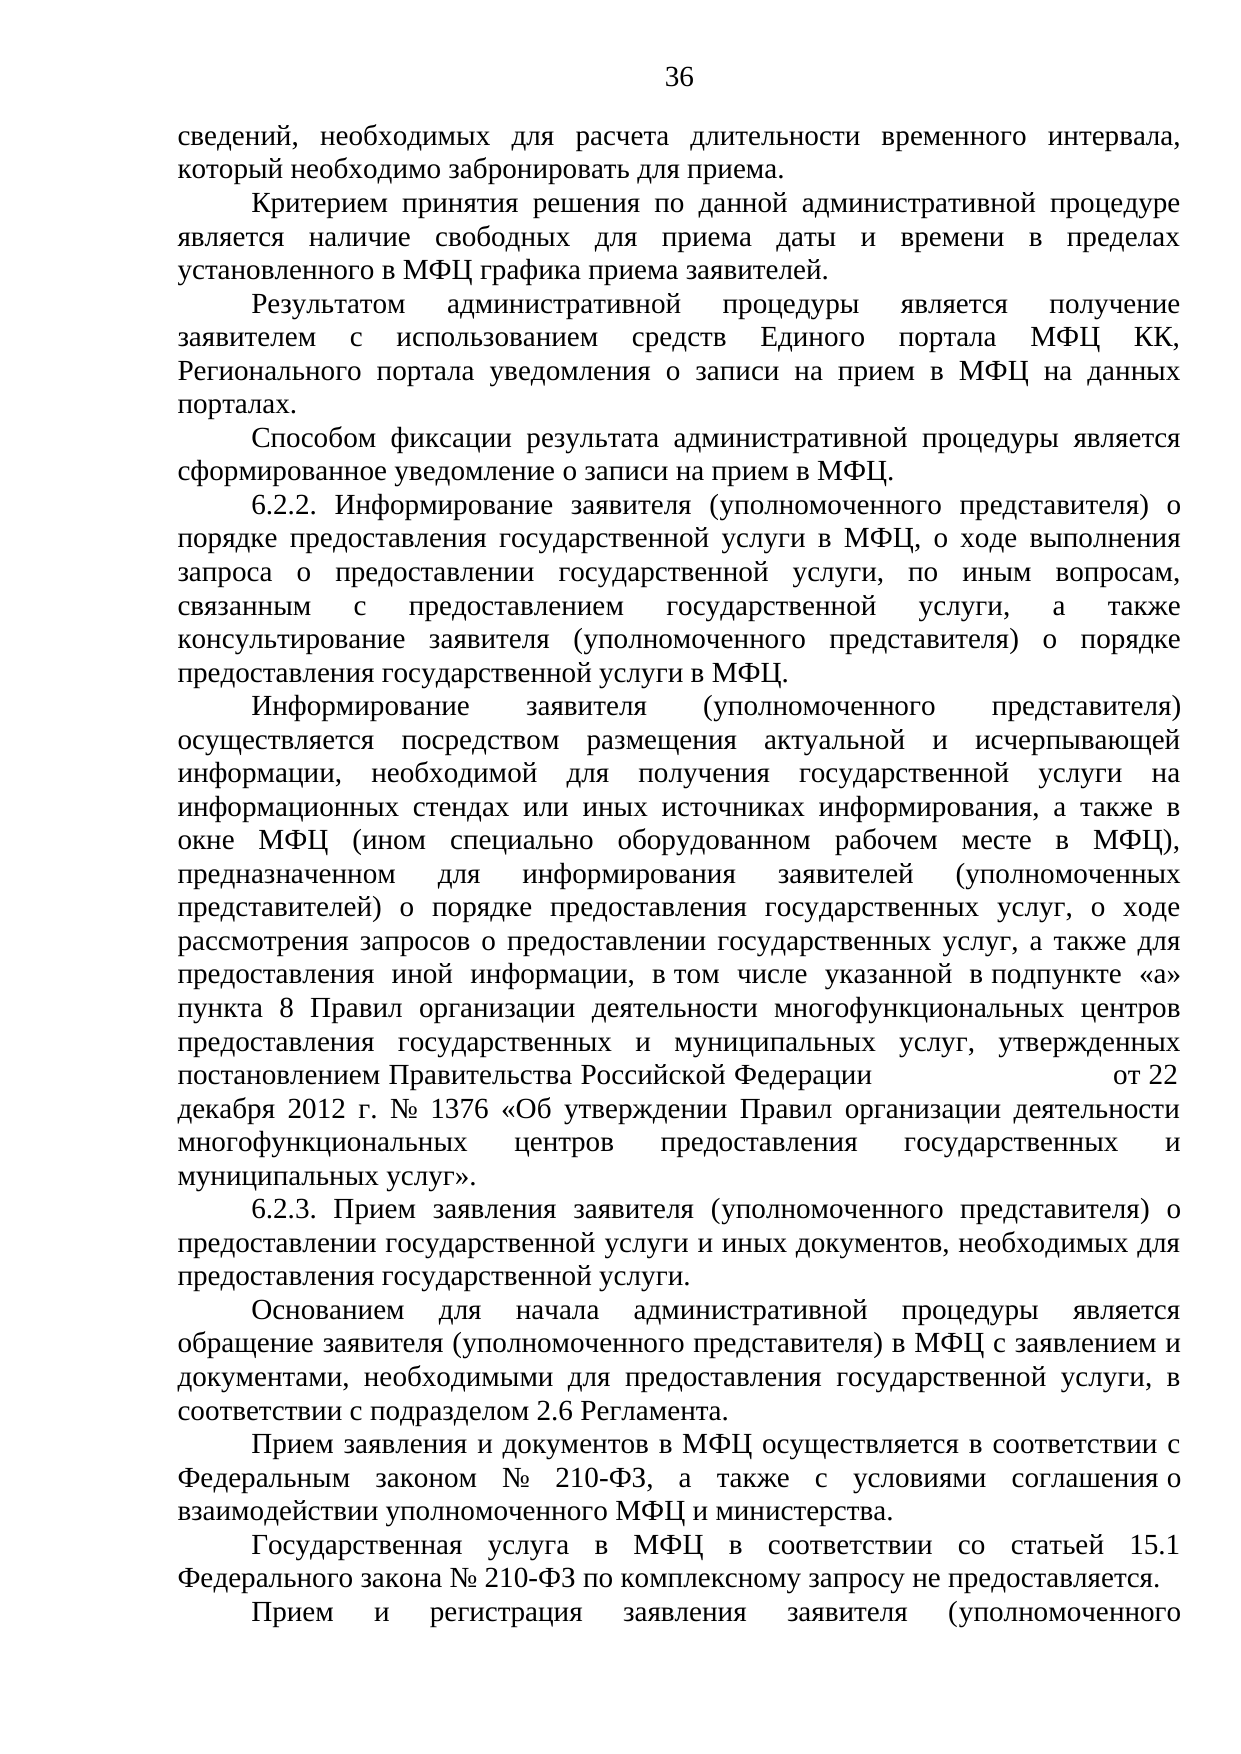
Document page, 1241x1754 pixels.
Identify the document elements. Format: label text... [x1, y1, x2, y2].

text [177, 118, 1181, 185]
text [177, 1594, 1181, 1627]
text Прием заявления и документов в МФЦ осуществляется в соответствии с Федеральным законом № 210-ФЗ, а также с условиями соглашения о взаимодействии уполномоченного МФЦ и министерства. [177, 1426, 1181, 1527]
text Способом фиксации результата административной процедуры является сформированное уведомление о записи на прием в МФЦ. [177, 420, 1181, 487]
text Информирование заявителя (уполномоченного представителя) осуществляется посредством размещения актуальной и исчерпывающей информации, необходимой для получения государственной услуги на информационных стендах или иных источниках информирования, а также в окне МФЦ (ином специально оборудованном рабочем месте в МФЦ), предназначенном для информирования заявителей (уполномоченных представителей) о порядке предоставления государственных услуг, о ходе рассмотрения запросов о предоставлении государственных услуг, а также для предоставления иной информации, в том числе указанной в подпункте «а» пункта 8 Правил организации деятельности многофункциональных центров предоставления государственных и муниципальных услуг, утвержденных постановлением Правительства Российской Федерации от 22 декабря 2012 г. № 1376 «Об утверждении Правил организации деятельности многофункциональных центров предоставления государственных и муниципальных услуг». [177, 688, 1181, 1191]
text Критерием принятия решения по данной административной процедуре является наличие свободных для приема даты и времени в пределах установленного в МФЦ графика приема заявителей. [177, 185, 1181, 286]
text 6.2.2. Информирование заявителя (уполномоченного представителя) о порядке предоставления государственной услуги в МФЦ, о ходе выполнения запроса о предоставлении государственной услуги, по иным вопросам, связанным с предоставлением государственной услуги, а также консультирование заявителя (уполномоченного представителя) о порядке предоставления государственной услуги в МФЦ. [177, 487, 1181, 688]
text 6.2.3. Прием заявления заявителя (уполномоченного представителя) о предоставлении государственной услуги и иных документов, необходимых для предоставления государственной услуги. [177, 1191, 1181, 1292]
text Основанием для начала административной процедуры является обращение заявителя (уполномоченного представителя) в МФЦ с заявлением и документами, необходимыми для предоставления государственной услуги, в соответствии с подразделом 2.6 Регламента. [177, 1292, 1181, 1426]
text Результатом административной процедуры является получение заявителем с использованием средств Единого портала МФЦ КК, Регионального портала уведомления о записи на прием в МФЦ на данных порталах. [177, 286, 1181, 420]
text Государственная услуга в МФЦ в соответствии со статьей 15.1 Федерального закона № 210-ФЗ по комплексному запросу не предоставляется. [177, 1527, 1181, 1594]
